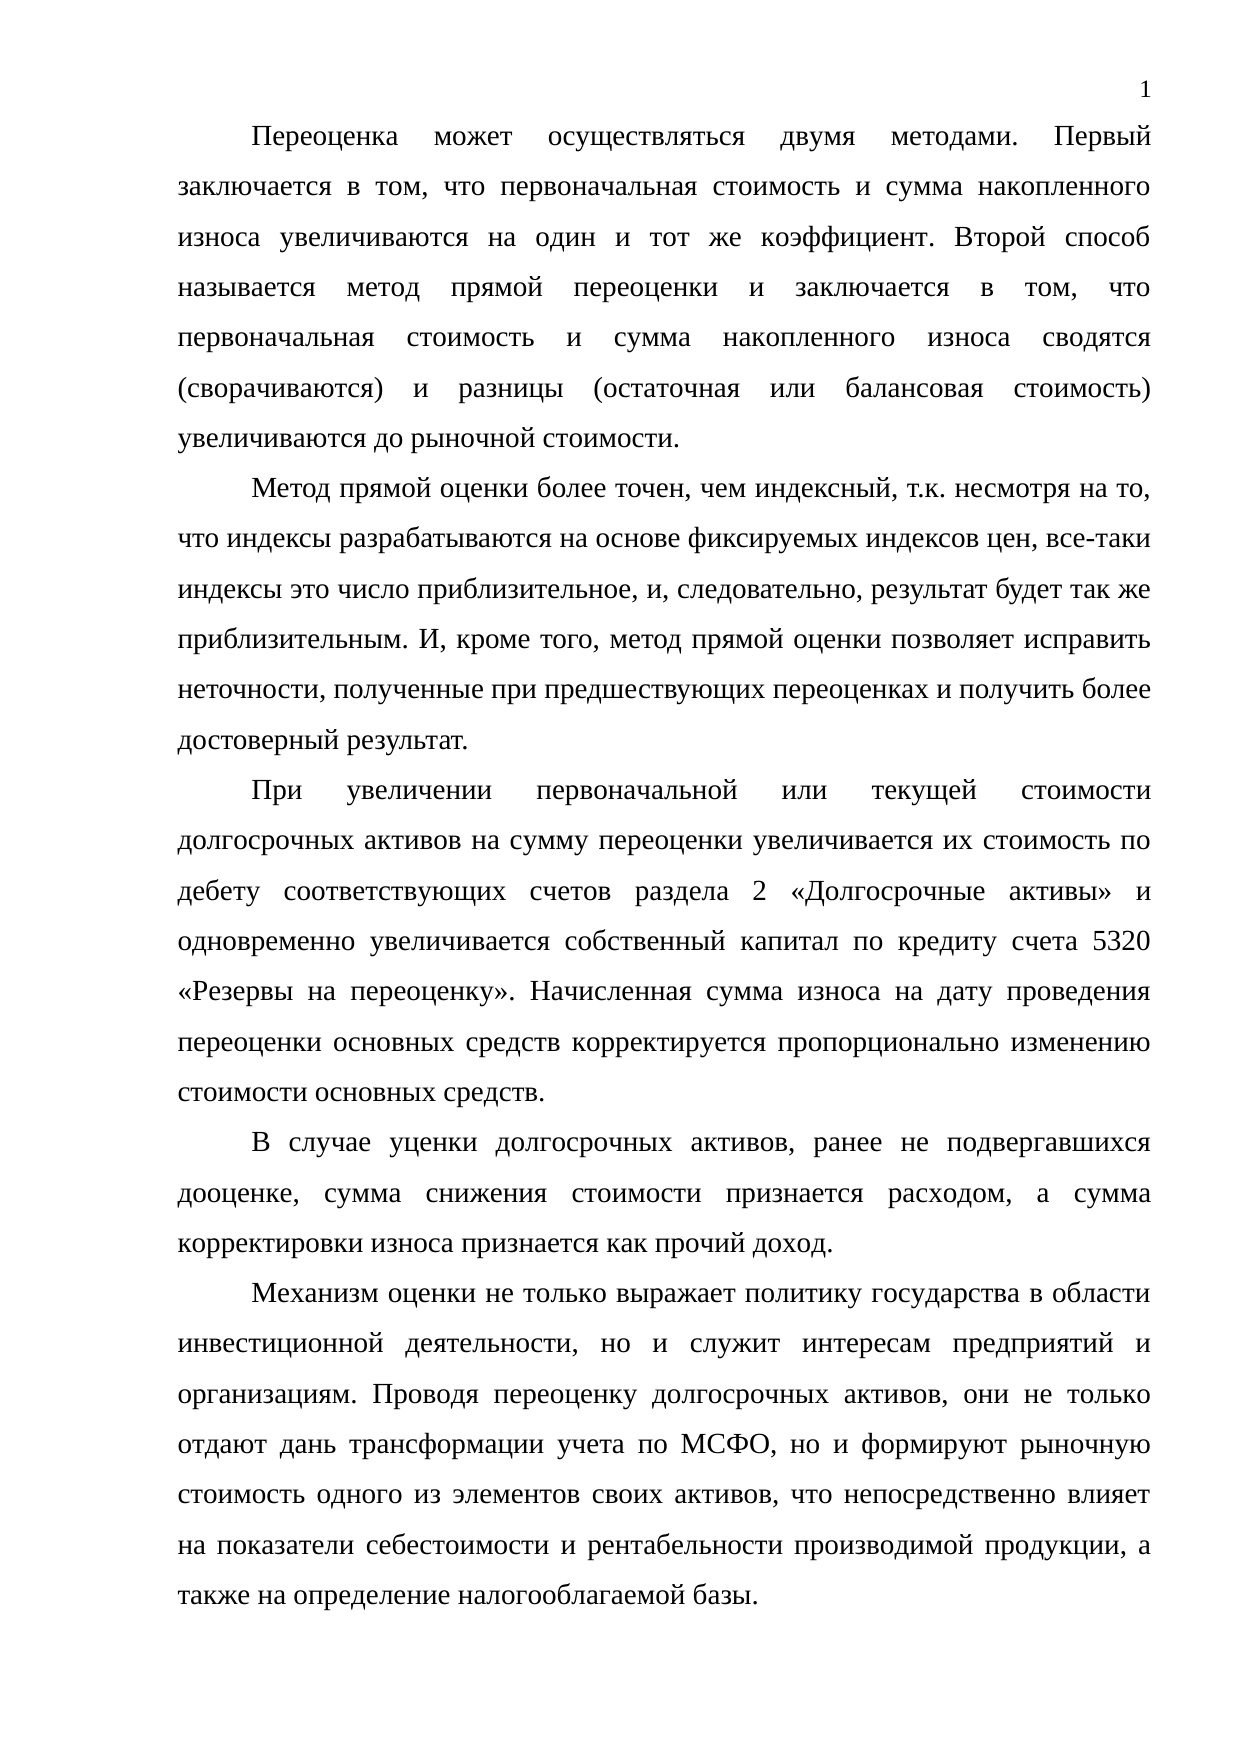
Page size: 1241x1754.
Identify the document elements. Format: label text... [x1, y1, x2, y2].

text В случае уценки долгосрочных активов, ранее не подвергавшихся дооценке, сумма снижения стоимости признается расходом, а сумма корректировки износа признается как прочий доход. [177, 1124, 1152, 1258]
text Переоценка может осуществляться двумя методами. Первый заключается в том, что первоначальная стоимость и сумма накопленного износа увеличиваются на один и тот же коэффициент. Второй способ называется метод прямой переоценки и заключается в том, что первоначальная стоимость и сумма накопленного износа сводятся (сворачиваются) и разницы (остаточная или балансовая стоимость) увеличиваются до рыночной стоимости. [177, 118, 1152, 453]
text При увеличении первоначальной или текущей стоимости долгосрочных активов на сумму переоценки увеличивается их стоимость по дебету соответствующих счетов раздела 2 «Долгосрочные активы» и одновременно увеличивается собственный капитал по кредиту счета 5320 «Резервы на переоценку». Начисленная сумма износа на дату проведения переоценки основных средств корректируется пропорционально изменению стоимости основных средств. [177, 772, 1152, 1108]
text Механизм оценки не только выражает политику государства в области инвестиционной деятельности, но и служит интересам предприятий и организациям. Проводя переоценку долгосрочных активов, они не только отдают дань трансформации учета по МСФО, но и формируют рыночную стоимость одного из элементов своих активов, что непосредственно влияет на показатели себестоимости и рентабельности производимой продукции, а также на определение налогооблагаемой базы. [177, 1275, 1152, 1611]
text Метод прямой оценки более точен, чем индексный, т.к. несмотря на то, что индексы разрабатываются на основе фиксируемых индексов цен, все-таки индексы это число приблизительное, и, следовательно, результат будет так же приблизительным. И, кроме того, метод прямой оценки позволяет исправить неточности, полученные при предшествующих переоценках и получить более достоверный результат. [177, 470, 1152, 755]
